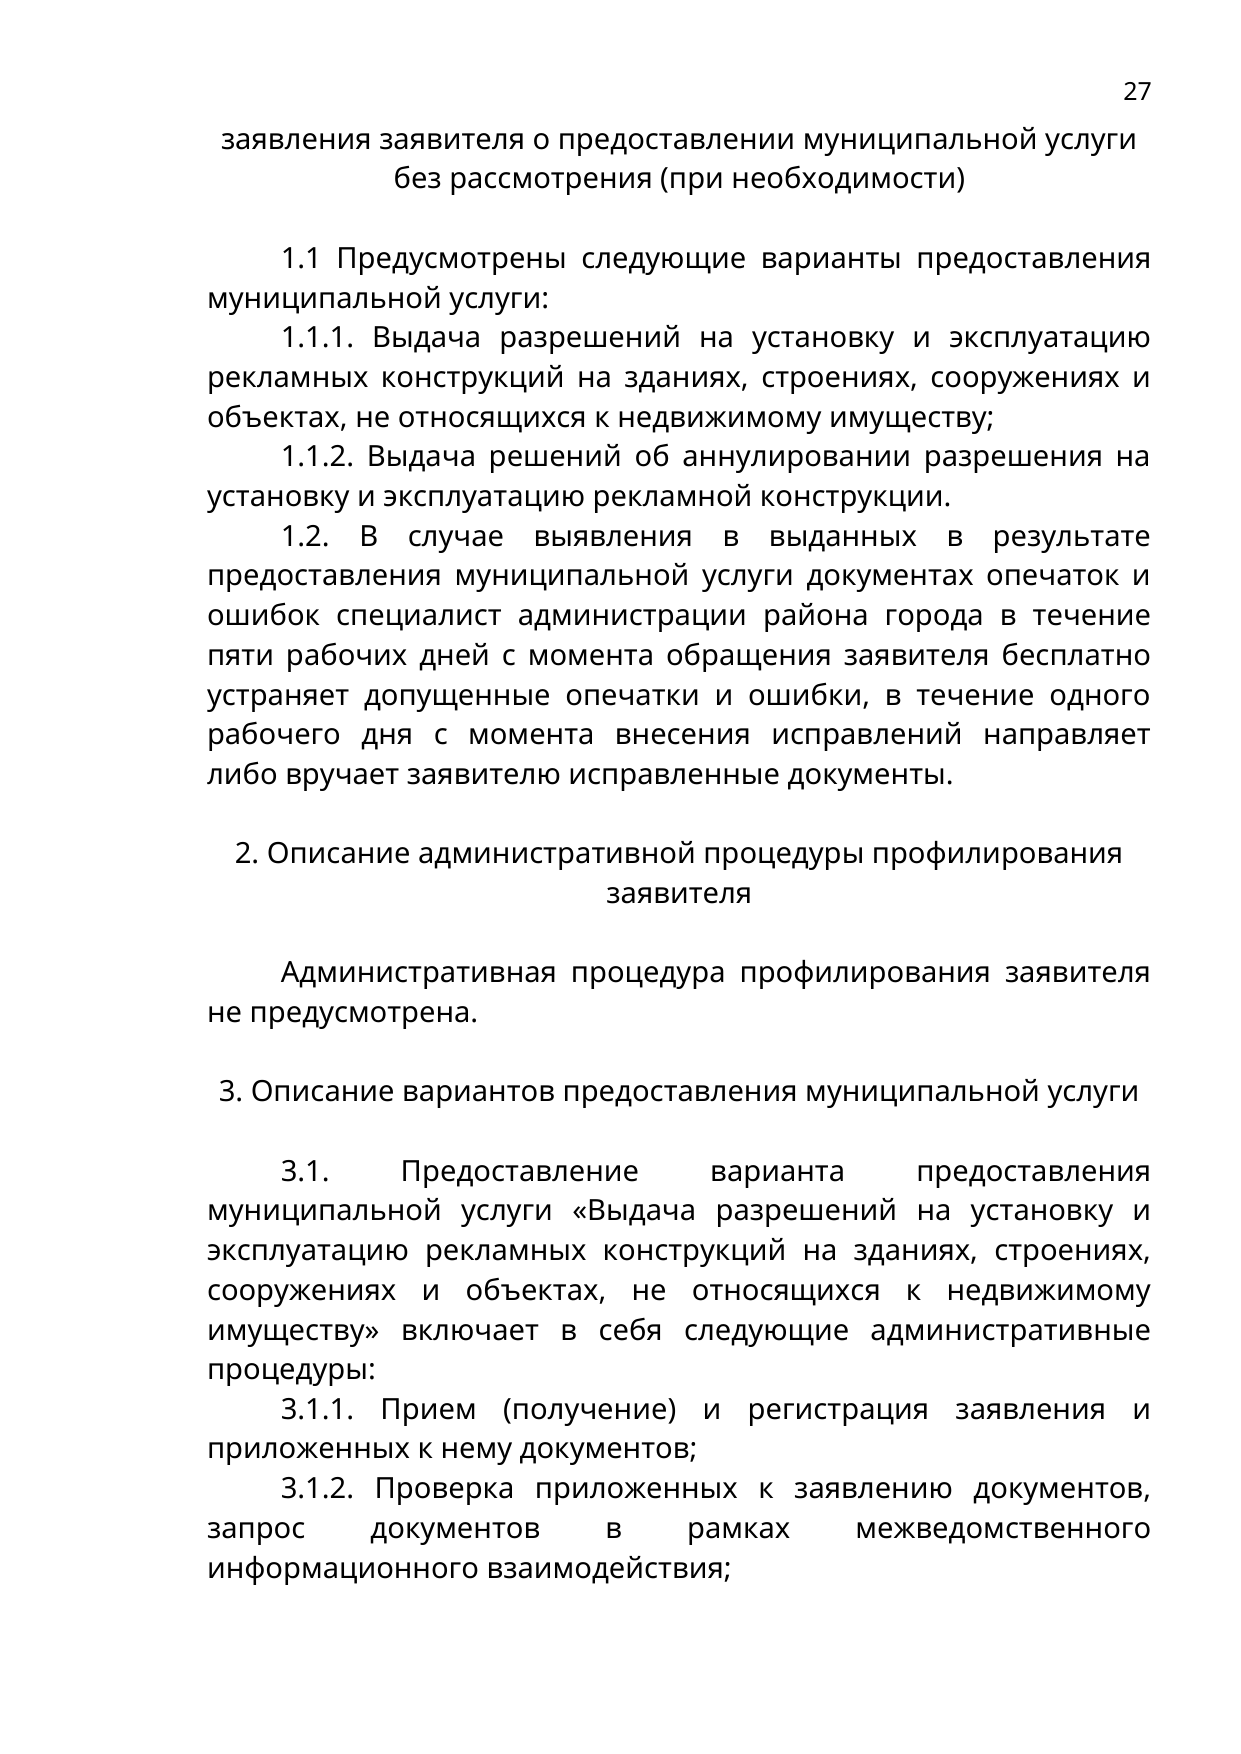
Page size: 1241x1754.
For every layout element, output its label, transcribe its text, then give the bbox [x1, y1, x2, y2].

text 3.1.1. Прием (получение) и регистрация заявления и приложенных к нему документов; [207, 1388, 1152, 1467]
text Административная процедура профилирования заявителя не предусмотрена. [207, 952, 1152, 1031]
text 1.2. В случае выявления в выданных в результате предоставления муниципальной услуги документах опечаток и ошибок специалист администрации района города в течение пяти рабочих дней с момента обращения заявителя бесплатно устраняет допущенные опечатки и ошибки, в течение одного рабочего дня с момента внесения исправлений направляет либо вручает заявителю исправленные документы. [207, 515, 1152, 793]
text 1.1.2. Выдача решений об аннулировании разрешения на установку и эксплуатацию рекламной конструкции. [207, 436, 1152, 515]
text 3. Описание вариантов предоставления муниципальной услуги [207, 1071, 1152, 1110]
text 2. Описание административной процедуры профилирования заявителя [207, 832, 1152, 912]
text 1.1 Предусмотрены следующие варианты предоставления муниципальной услуги: [207, 237, 1152, 317]
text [207, 118, 1152, 197]
text 1.1.1. Выдача разрешений на установку и эксплуатацию рекламных конструкций на зданиях, строениях, сооружениях и объектах, не относящихся к недвижимому имуществу; [207, 317, 1152, 436]
text 3.1. Предоставление варианта предоставления муниципальной услуги «Выдача разрешений на установку и эксплуатацию рекламных конструкций на зданиях, строениях, сооружениях и объектах, не относящихся к недвижимому имуществу» включает в себя следующие административные процедуры: [207, 1150, 1152, 1388]
text 3.1.2. Проверка приложенных к заявлению документов, запрос документов в рамках межведомственного информационного взаимодействия; [207, 1467, 1152, 1587]
